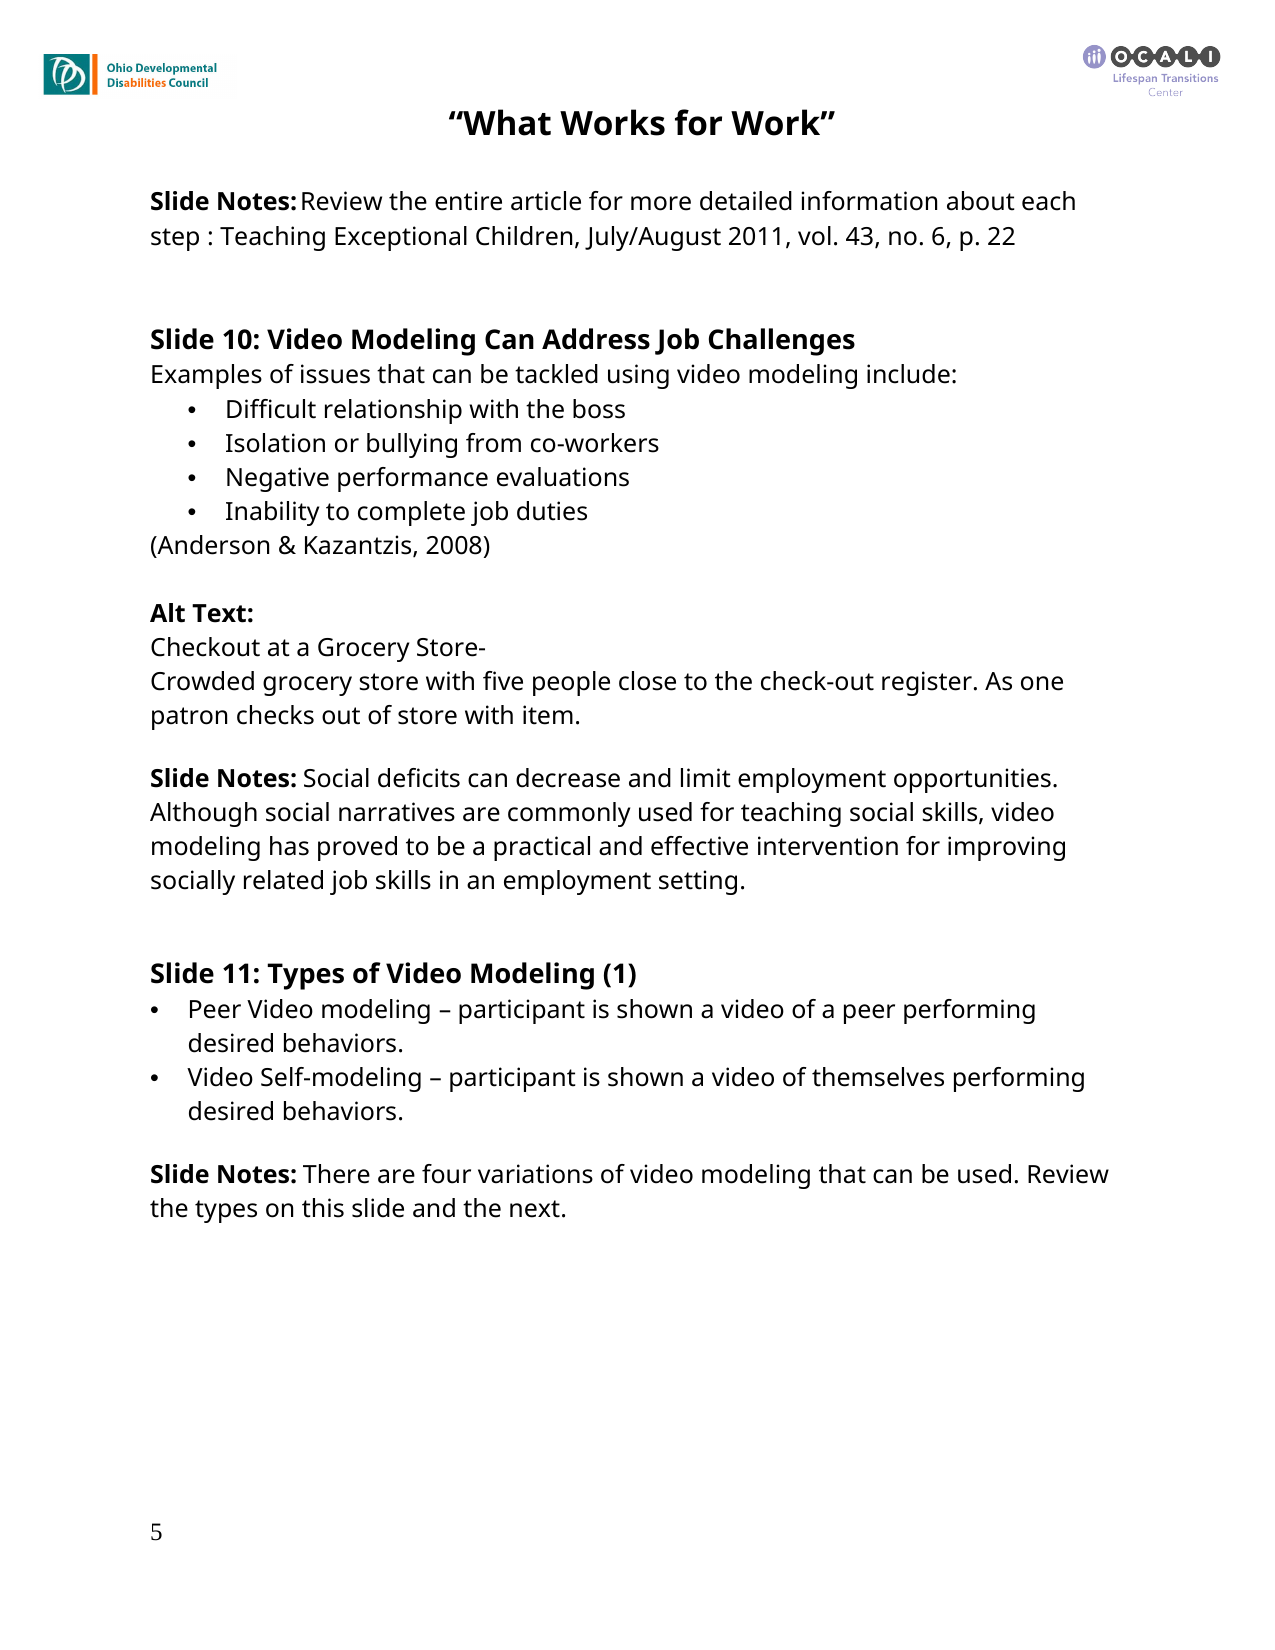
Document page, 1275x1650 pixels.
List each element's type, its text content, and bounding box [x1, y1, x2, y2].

text (Anderson & Kazantzis, 2008) [150, 527, 1125, 562]
subtitle Slide 10: Video Modeling Can Address Job Challenges [150, 320, 1125, 357]
picture [1080, 43, 1224, 99]
text Slide Notes: Social deficits can decrease and limit employment opportunities. Although social narratives are commonly used for teaching social skills, video modeling has proved to be a practical and effective intervention for improving socially related job skills in an employment setting. [150, 761, 1125, 897]
text Crowded grocery store with five people close to the check-out register. As one patron checks out of store with item. [150, 664, 1125, 732]
text Checkout at a Grocery Store- [150, 630, 1125, 664]
picture [38, 54, 238, 99]
text Slide Notes: Review the entire article for more detailed information about each step : Teaching Exceptional Children, July/August 2011, vol. 43, no. 6, p. 22 [150, 184, 1125, 252]
list Negative performance evaluations [187, 459, 1125, 493]
list Inability to complete job duties [187, 493, 1125, 527]
subtitle Video Self-modeling – participant is shown a video of themselves performing desired behaviors. [150, 1059, 1125, 1127]
subtitle Slide 11: Types of Video Modeling (1) [150, 954, 1125, 991]
text Slide Notes: There are four variations of video modeling that can be used. Review the types on this slide and the next. [150, 1156, 1125, 1224]
subtitle Peer Video modeling – participant is shown a video of a peer performing desired behaviors. [150, 991, 1125, 1059]
list Difficult relationship with the boss [187, 391, 1125, 425]
subtitle Alt Text: [150, 596, 1125, 630]
list Isolation or bullying from co-workers [187, 425, 1125, 459]
text Examples of issues that can be tackled using video modeling include: [150, 357, 1125, 391]
